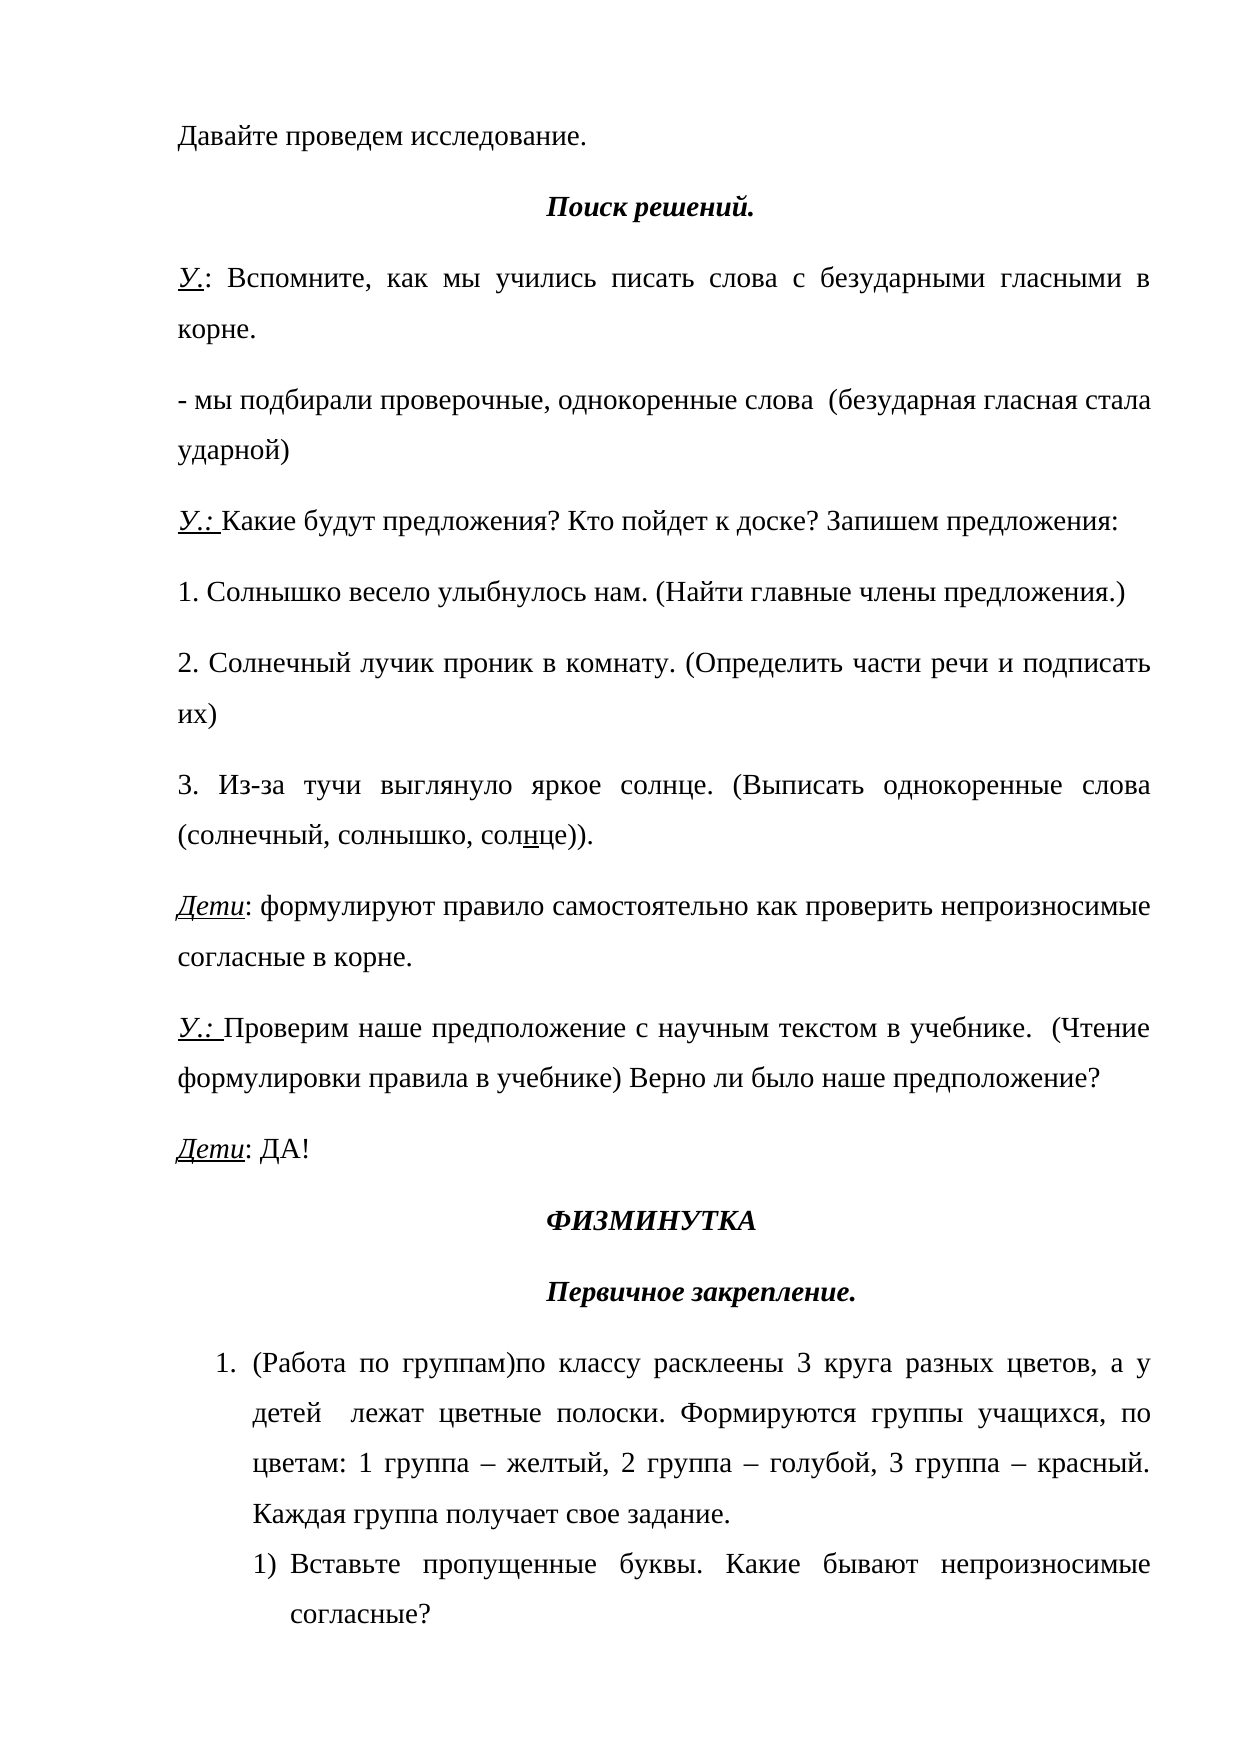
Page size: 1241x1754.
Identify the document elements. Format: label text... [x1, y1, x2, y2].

text У.: Вспомните, как мы учились писать слова с безударными гласными в корне. [177, 260, 1152, 344]
text Первичное закрепление. [472, 1274, 1152, 1307]
text 2. Солнечный лучик проник в комнату. (Определить части речи и подписать их) [177, 646, 1152, 729]
list Вставьте пропущенные буквы. Какие бывают непроизносимые согласные? [252, 1546, 1152, 1630]
text - мы подбирали проверочные, однокоренные слова (безударная гласная стала ударной) [177, 382, 1152, 466]
text У.: Проверим наше предположение с научным текстом в учебнике. (Чтение формулировки правила в учебнике) Верно ли было наше предположение? [177, 1010, 1152, 1094]
text У.: Какие будут предложения? Кто пойдет к доске? Запишем предложения: [177, 503, 1152, 537]
text Дети: формулируют правило самостоятельно как проверить непроизносимые согласные в корне. [177, 888, 1152, 972]
text Давайте проведем исследование. [177, 118, 1152, 152]
list (Работа по группам)по классу расклеены 3 круга разных цветов, а у детей лежат цветные полоски. Формируются группы учащихся, по цветам: 1 группа – желтый, 2 группа – голубой, 3 группа – красный. Каждая группа получает свое задание. [215, 1345, 1152, 1529]
text Дети: ДА! [177, 1131, 1152, 1165]
text ФИЗМИНУТКА [546, 1203, 1152, 1236]
text 1. Солнышко весело улыбнулось нам. (Найти главные члены предложения.) [177, 574, 1152, 608]
text 3. Из-за тучи выглянуло яркое солнце. (Выписать однокоренные слова (солнечный, солнышко, солнце)). [177, 767, 1152, 851]
text Поиск решений. [177, 189, 1152, 223]
